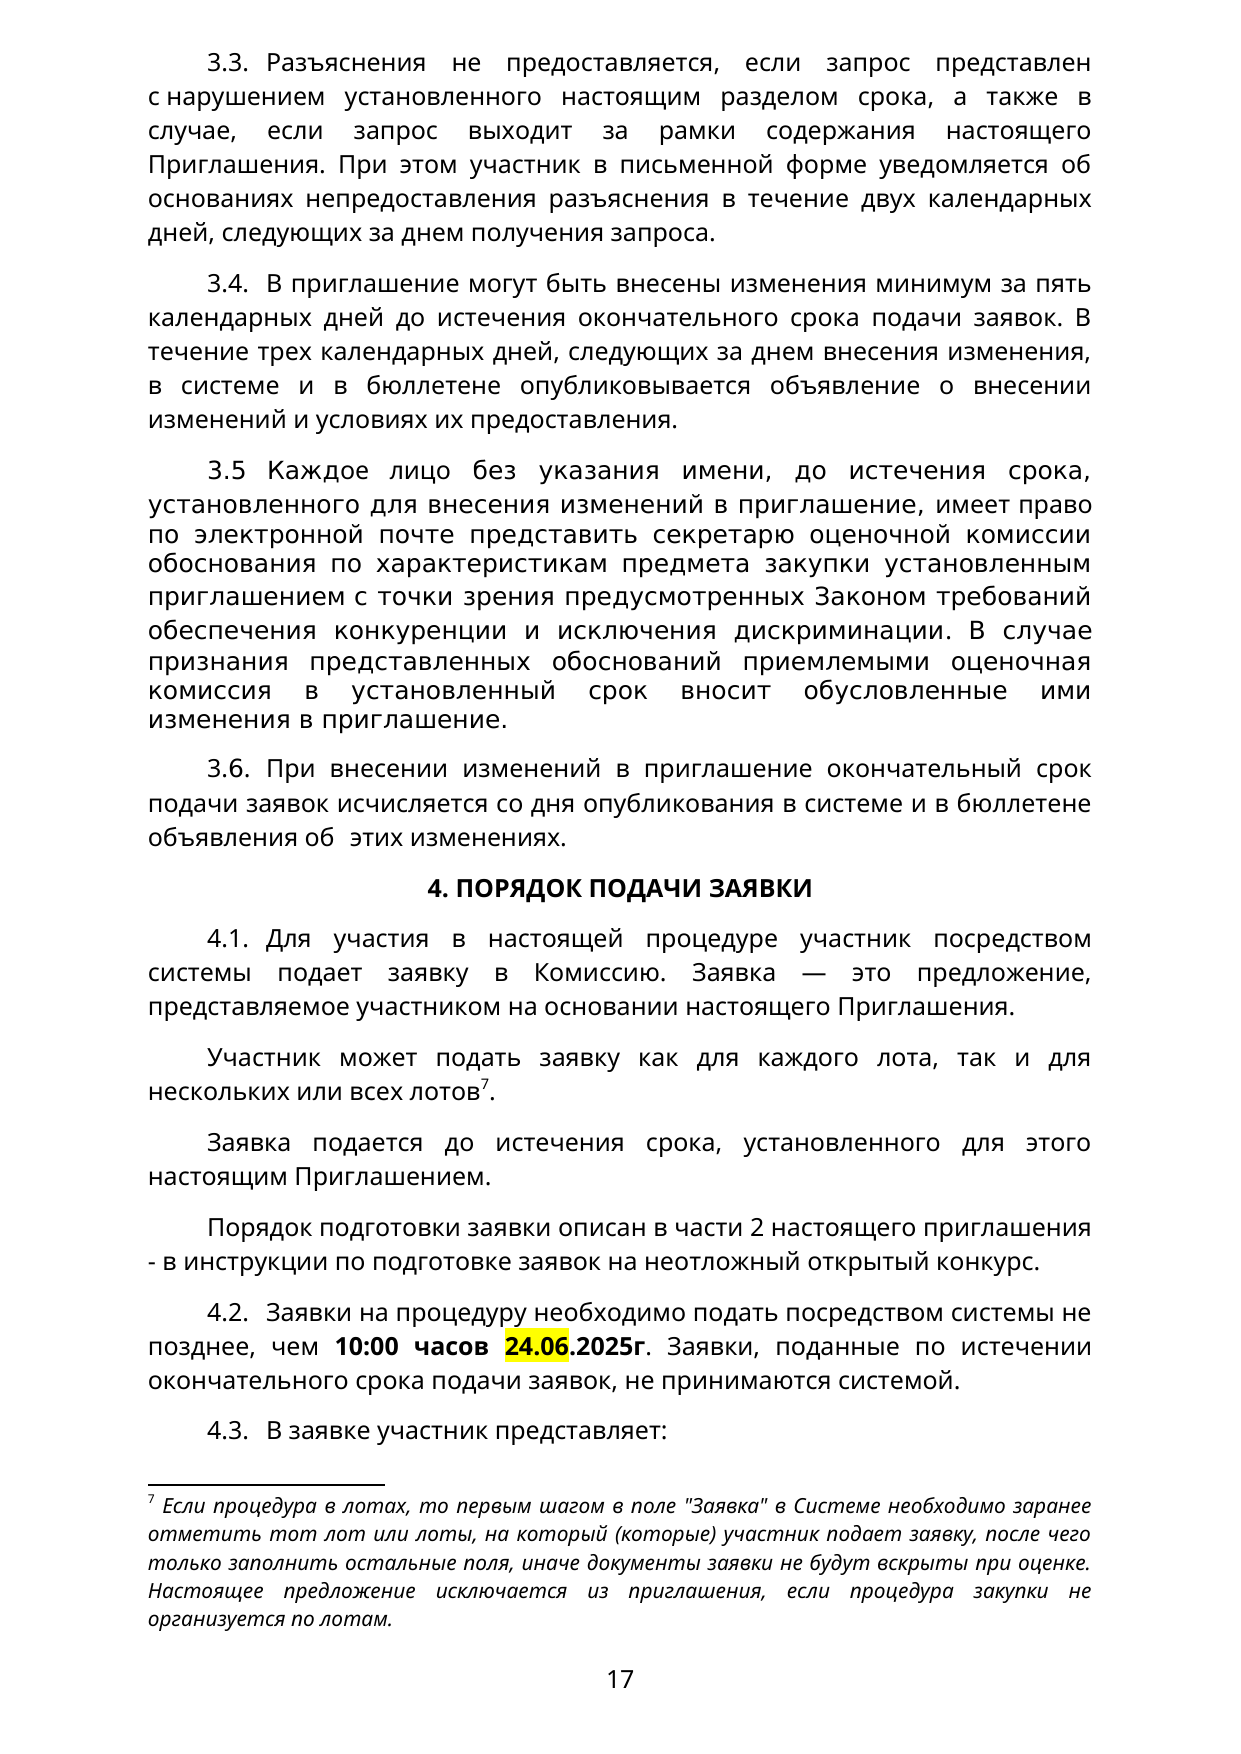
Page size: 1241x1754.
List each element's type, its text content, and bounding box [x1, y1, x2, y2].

text 3.5 Каждое лицо без указания имени, до истечения срока, установленного для внесения изменений в приглашение, имеет право по электронной почте представить секретарю оценочной комиссии обоснования по характеристикам предмета закупки установленным приглашением с точки зрения предусмотренных Законом требований обеспечения конкуренции и исключения дискриминации. В случае признания представленных обоснований приемлемыми оценочная комиссия в установленный срок вносит обусловленные ими изменения в приглашение. [148, 452, 1092, 734]
text 4.3. В заявке участник представляет: [148, 1413, 1092, 1447]
text 4.1. Для участия в настоящей процедуре участник посредством системы подает заявку в Комиссию. Заявка — это предложение, представляемое участником на основании настоящего Приглашения. [148, 921, 1092, 1023]
text 3.6. При внесении изменений в приглашение окончательный срок подачи заявок исчисляется со дня опубликования в системе и в бюллетене объявления об этих изменениях. [148, 751, 1092, 853]
text Порядок подготовки заявки описан в части 2 настоящего приглашения - в инструкции по подготовке заявок на неотложный открытый конкурс. [148, 1209, 1092, 1277]
text 4.2. Заявки на процедуру необходимо подать посредством системы не позднее, чем 10:00 часов 24.06.2025г. Заявки, поданные по истечении окончательного срока подачи заявок, не принимаются системой. [148, 1294, 1092, 1396]
text Участник может подать заявку как для каждого лота, так и для нескольких или всех лотов7. [148, 1040, 1092, 1108]
text 3.3. Разъяснения не предоставляется, если запрос представлен с нарушением установленного настоящим разделом срока, а также в случае, если запрос выходит за рамки содержания настоящего Приглашения. При этом участник в письменной форме уведомляется об основаниях непредоставления разъяснения в течение двух календарных дней, следующих за днем получения запроса. [148, 44, 1092, 249]
text 3.4. В приглашение могут быть внесены изменения минимум за пять календарных дней до истечения окончательного срока подачи заявок. В течение трех календарных дней, следующих за днем внесения изменения, в системе и в бюллетене опубликовывается объявление о внесении изменений и условиях их предоставления. [148, 265, 1092, 436]
text 4. ПОРЯДОК ПОДАЧИ ЗАЯВКИ [148, 870, 1092, 904]
text Заявка подается до истечения срока, установленного для этого настоящим Приглашением. [148, 1124, 1092, 1193]
